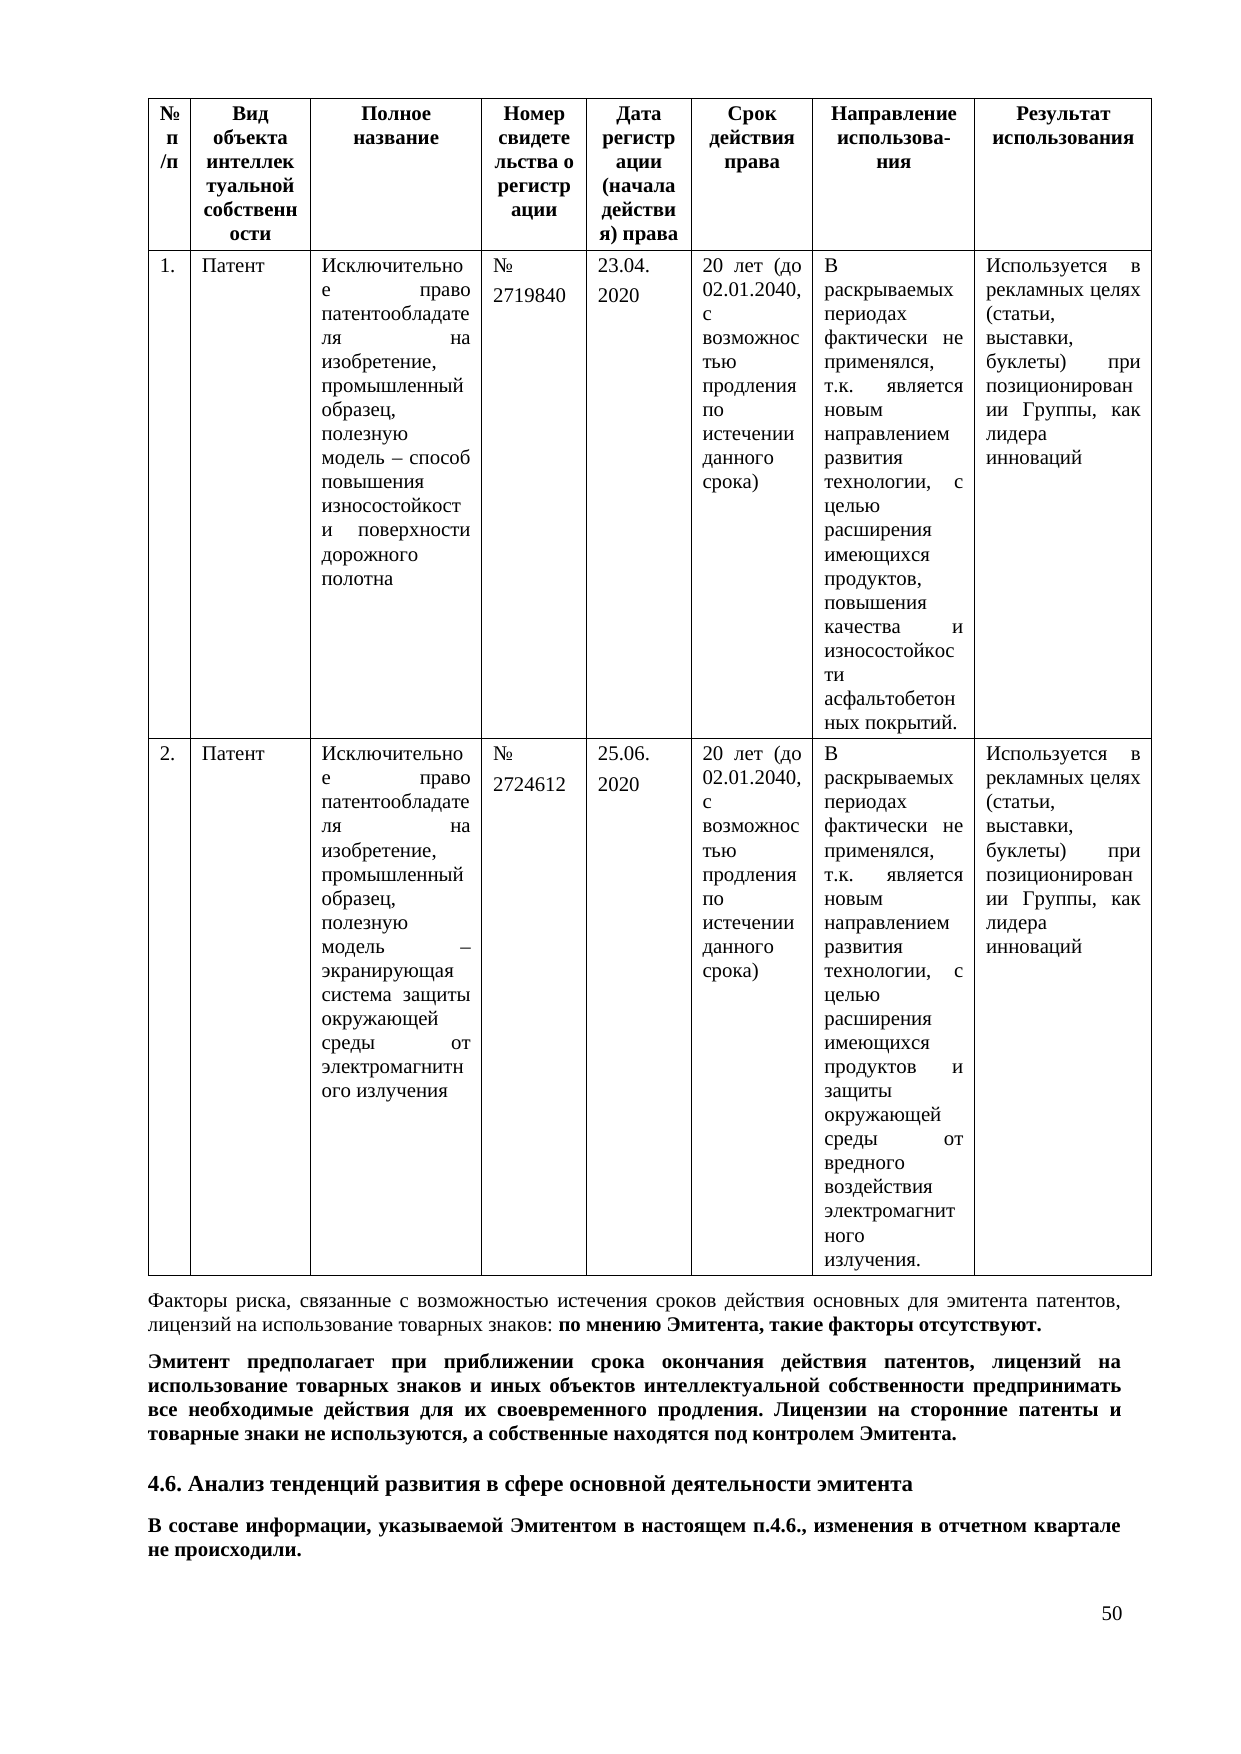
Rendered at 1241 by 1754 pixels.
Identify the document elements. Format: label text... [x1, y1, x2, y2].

table_cell В раскрываемых периодах фактически не применялся, т.к. является новым направлением развития технологии, с целью расширения имеющихся продуктов, повышения качества и износостойкости асфальтобетонных покрытий. [813, 251, 974, 738]
table_cell 23.04. 2020 [587, 251, 691, 738]
text В составе информации, указываемой Эмитентом в настоящем п.4.6., изменения в отчетном квартале не происходили. [148, 1513, 1122, 1561]
table_cell В раскрываемых периодах фактически не применялся, т.к. является новым направлением развития технологии, с целью расширения имеющихся продуктов и защиты окружающей среды от вредного воздействия электромагнитного излучения. [813, 739, 974, 1275]
table_cell Патент [191, 739, 310, 1275]
table_header Направление использова-ния [813, 99, 974, 249]
table_cell 20 лет (до 02.01.2040, с возможностью продления по истечении данного срока) [692, 739, 812, 1275]
table_header Вид объекта интеллектуальной собственности [191, 99, 310, 249]
table_header № п/п [149, 99, 190, 249]
table_header Дата регистрации (начала действия) права [587, 99, 691, 249]
text Факторы риска, связанные с возможностью истечения сроков действия основных для эмитента патентов, лицензий на использование товарных знаков: по мнению Эмитента, такие факторы отсутствуют. [148, 1288, 1122, 1336]
subtitle 4.6. Анализ тенденций развития в сфере основной деятельности эмитента [148, 1470, 1122, 1497]
table_cell Исключительное право патентообладателя на изобретение, промышленный образец, полезную модель – экранирующая система защиты окружающей среды от электромагнитного излучения [311, 739, 481, 1275]
table_cell Исключительное право патентообладателя на изобретение, промышленный образец, полезную модель – способ повышения износостойкости поверхности дорожного полотна [311, 251, 481, 738]
table_cell № 2724612 [482, 739, 586, 1275]
text Эмитент предполагает при приближении срока окончания действия патентов, лицензий на использование товарных знаков и иных объектов интеллектуальной собственности предпринимать все необходимые действия для их своевременного продления. Лицензии на сторонние патенты и товарные знаки не используются, а собственные находятся под контролем Эмитента. [148, 1349, 1122, 1445]
table_header Срок действия права [692, 99, 812, 249]
table_cell Патент [191, 251, 310, 738]
table_cell 20 лет (до 02.01.2040, с возможностью продления по истечении данного срока) [692, 251, 812, 738]
table_cell 2. [149, 739, 190, 1275]
table_header Результат использования [975, 99, 1151, 249]
table_cell 25.06. 2020 [587, 739, 691, 1275]
table_header Полное название [311, 99, 481, 249]
table_cell Используется в рекламных целях (статьи, выставки, буклеты) при позиционировании Группы, как лидера инноваций [975, 739, 1151, 1275]
table_cell 1. [149, 251, 190, 738]
table_cell Используется в рекламных целях (статьи, выставки, буклеты) при позиционировании Группы, как лидера инноваций [975, 251, 1151, 738]
table_header Номер свидетельства о регистрации [482, 99, 586, 249]
table_cell № 2719840 [482, 251, 586, 738]
